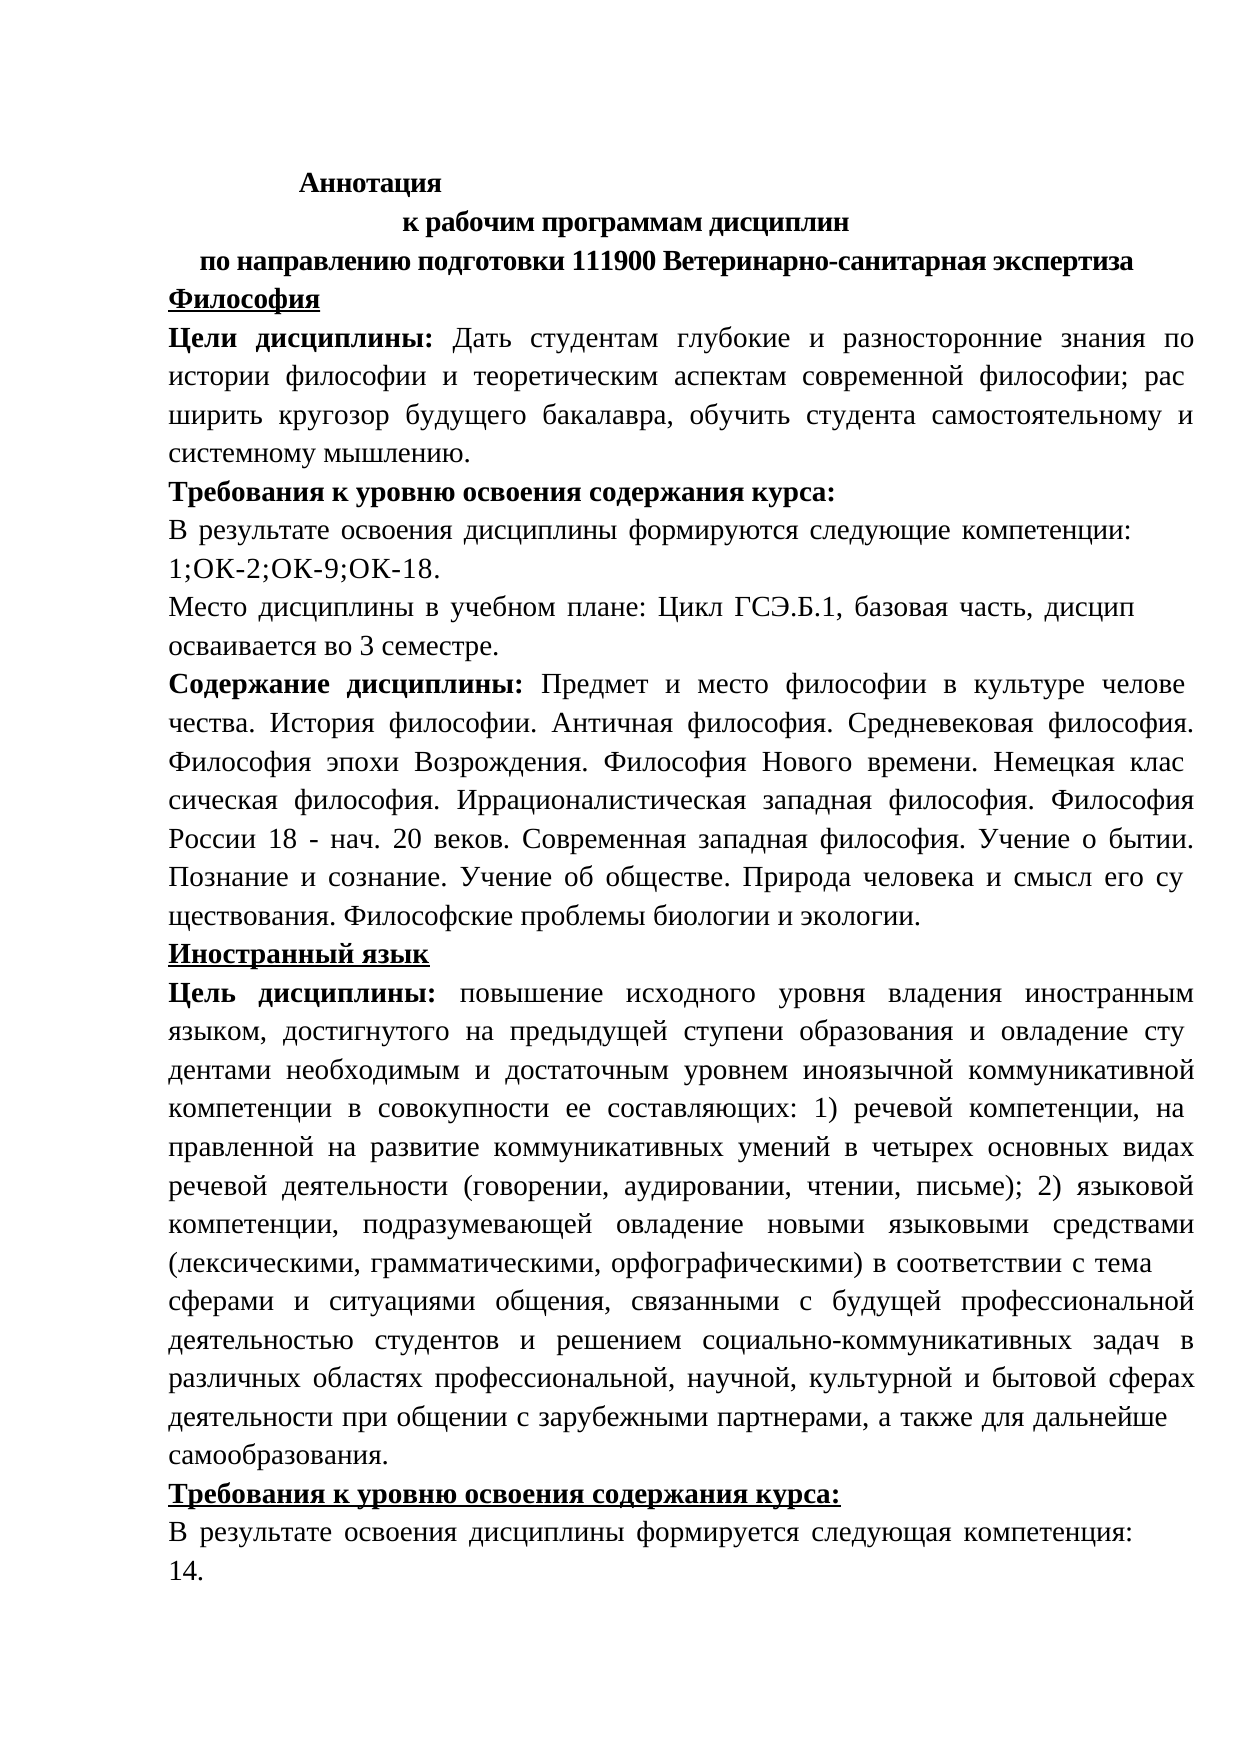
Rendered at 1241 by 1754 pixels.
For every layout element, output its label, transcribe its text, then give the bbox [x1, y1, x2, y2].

text Цель дисциплины: повышение исходного уровня владения иностранным языком, достигнутого на предыдущей ступени образования и овладение студентами необходимым и достаточным уровнем иноязычной коммуникативной компетенции в совокупности ее составляющих: 1) речевой компетенции, направленной на развитие коммуникативных умений в четырех основных видах речевой деятельности (говорении, аудировании, чтении, письме); 2) языковой компетенции, подразумевающей овладение новыми языковыми средствами (лексическими, грамматическими, орфографическими) в соответствии с темами, сферами и ситуациями общения, связанными с будущей профессиональной деятельностью студентов и решением социально-коммуникативных задач в различных областях профессиональной, научной, культурной и бытовой сферах деятельности при общении с зарубежными партнерами, а также для дальнейшего самообразования. [168, 975, 1122, 1471]
text Аннотация [123, 166, 618, 199]
text к рабочим программам дисциплин [123, 204, 1122, 238]
text по направлению подготовки 111900 Ветеринарно-санитарная экспертиза [123, 243, 1122, 276]
text Требования к уровню освоения содержания курса: [168, 1476, 1122, 1509]
text Цели дисциплины: Дать студентам глубокие и разносторонние знания по истории философии и теоретическим аспектам современной философии; расширить кругозор будущего бакалавра, обучить студента самостоятельному и системному мышлению. [168, 320, 1122, 469]
text В результате освоения дисциплины формируются следующие компетенции: ОК-1;ОК-2;ОК-9;ОК-18. [168, 512, 1122, 584]
text Содержание дисциплины: Предмет и место философии в культуре человечества. История философии. Античная философия. Средневековая философия. Философия эпохи Возрождения. Философия Нового времени. Немецкая классическая философия. Иррационалистическая западная философия. Философия России 18 - нач. 20 веков. Современная западная философия. Учение о бытии. Познание и сознание. Учение об обществе. Природа человека и смысл его существования. Философские проблемы биологии и экологии. [168, 667, 1122, 931]
text В результате освоения дисциплины формируется следующая компетенция: ОК- 14. [168, 1514, 1122, 1587]
text Место дисциплины в учебном плане: Цикл ГСЭ.Б.1, базовая часть, дисциплина осваивается во 3 семестре. [168, 589, 1122, 662]
text Иностранный язык [168, 936, 1122, 970]
text Философия [168, 281, 1122, 315]
text Требования к уровню освоения содержания курса: [168, 474, 1122, 507]
